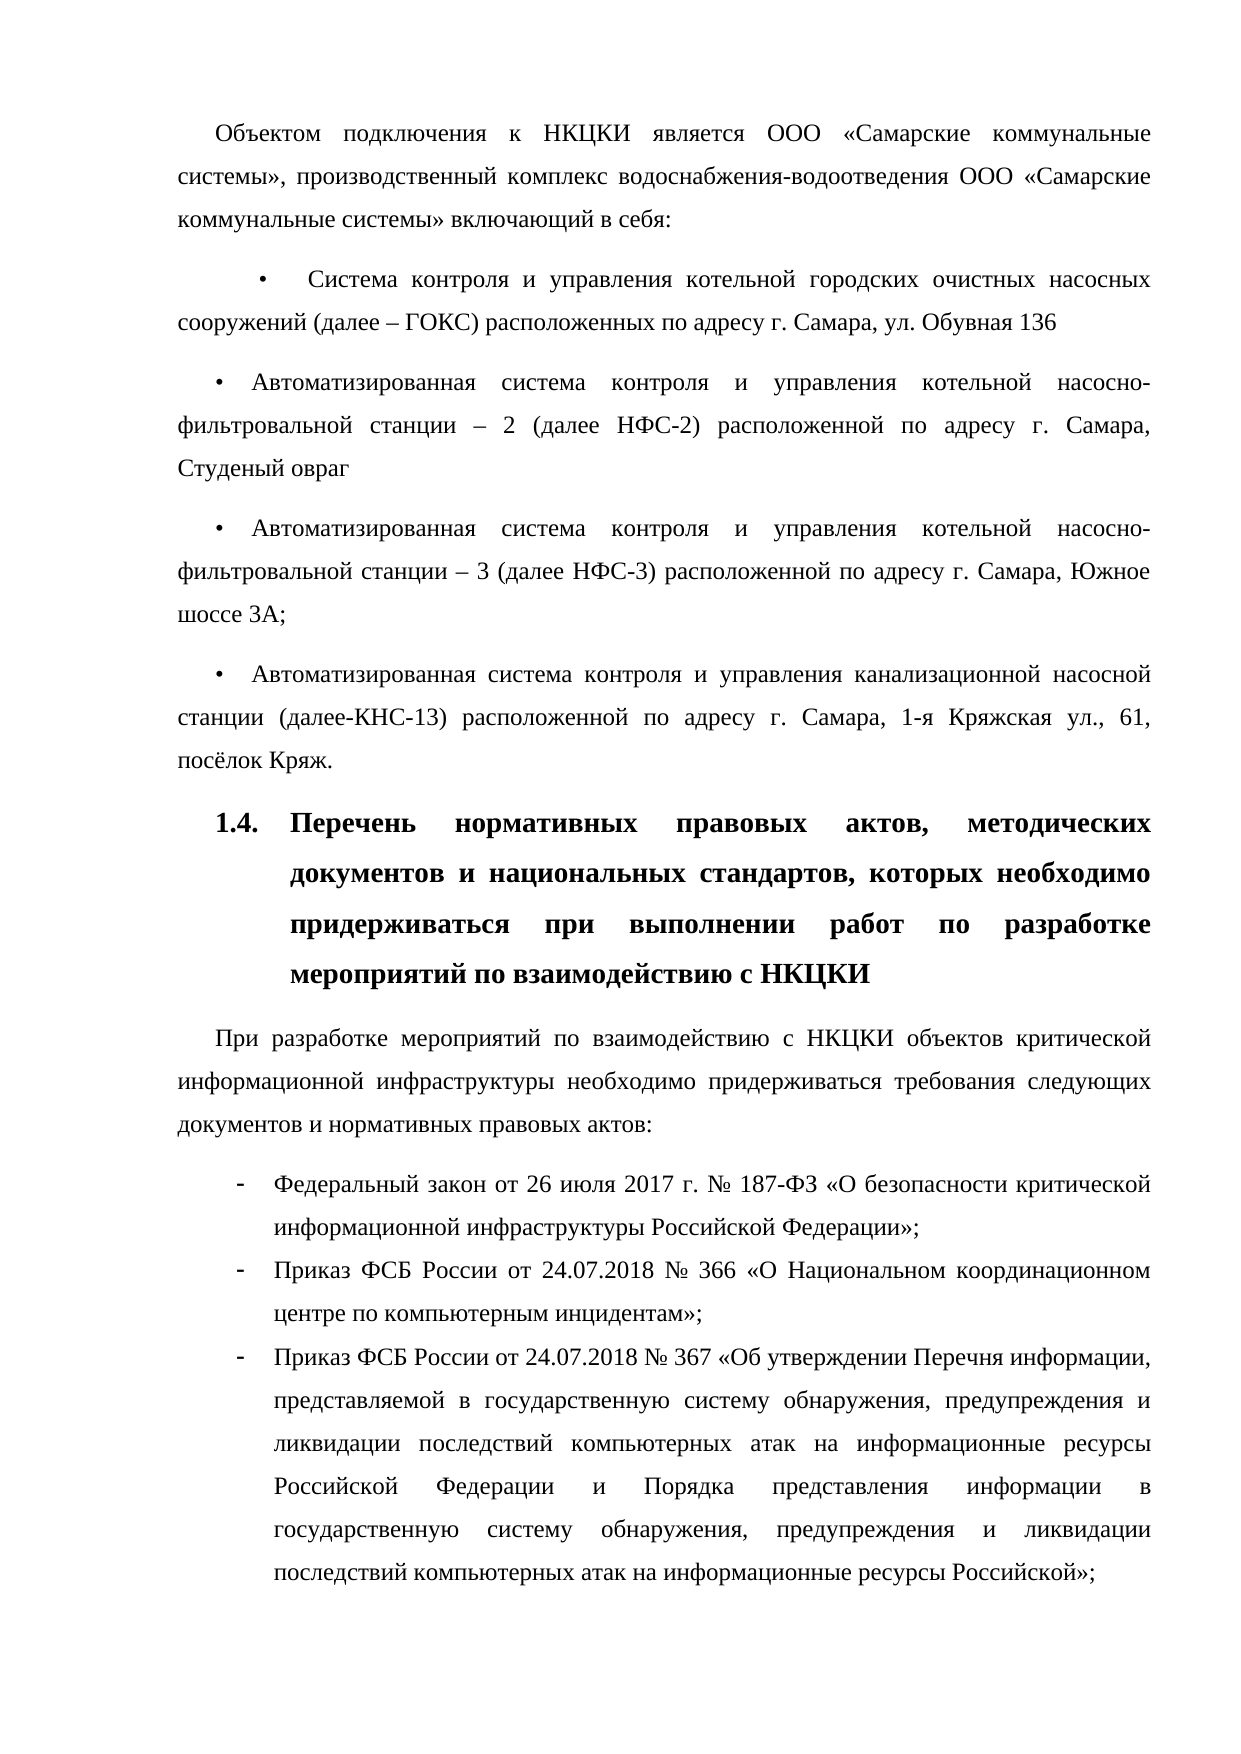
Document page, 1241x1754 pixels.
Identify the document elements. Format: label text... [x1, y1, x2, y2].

list Приказ ФСБ России от 24.07.2018 № 367 «Об утверждении Перечня информации, представляемой в государственную систему обнаружения, предупреждения и ликвидации последствий компьютерных атак на информационные ресурсы Российской Федерации и Порядка представления информации в государственную систему обнаружения, предупреждения и ликвидации последствий компьютерных атак на информационные ресурсы Российской»; [236, 1342, 1152, 1586]
list Федеральный закон от 26 июля 2017 г. № 187-ФЗ «О безопасности критической информационной инфраструктуры Российской Федерации»; [236, 1169, 1152, 1241]
list Перечень нормативных правовых актов, методических документов и национальных стандартов, которых необходимо придерживаться при выполнении работ по разработке мероприятий по взаимодействию с НКЦКИ [215, 805, 1152, 990]
text Объектом подключения к НКЦКИ является ООО «Самарские коммунальные системы», производственный комплекс водоснабжения-водоотведения ООО «Самарские коммунальные системы» включающий в себя: [177, 118, 1152, 233]
text При разработке мероприятий по взаимодействию с НКЦКИ объектов критической информационной инфраструктуры необходимо придерживаться требования следующих документов и нормативных правовых актов: [177, 1023, 1152, 1138]
text • Автоматизированная система контроля и управления котельной насосно-фильтровальной станции – 2 (далее НФС-2) расположенной по адресу г. Самара, Студеный овраг [177, 367, 1152, 482]
text • Автоматизированная система контроля и управления котельной насосно-фильтровальной станции – 3 (далее НФС-3) расположенной по адресу г. Самара, Южное шоссе 3А; [177, 513, 1152, 628]
text • Система контроля и управления котельной городских очистных насосных сооружений (далее – ГОКС) расположенных по адресу г. Самара, ул. Обувная 136 [177, 264, 1152, 336]
text • Автоматизированная система контроля и управления канализационной насосной станции (далее-КНС-13) расположенной по адресу г. Самара, 1-я Кряжская ул., 61, посёлок Кряж. [177, 659, 1152, 774]
list Приказ ФСБ России от 24.07.2018 № 366 «О Национальном координационном центре по компьютерным инцидентам»; [236, 1255, 1152, 1327]
